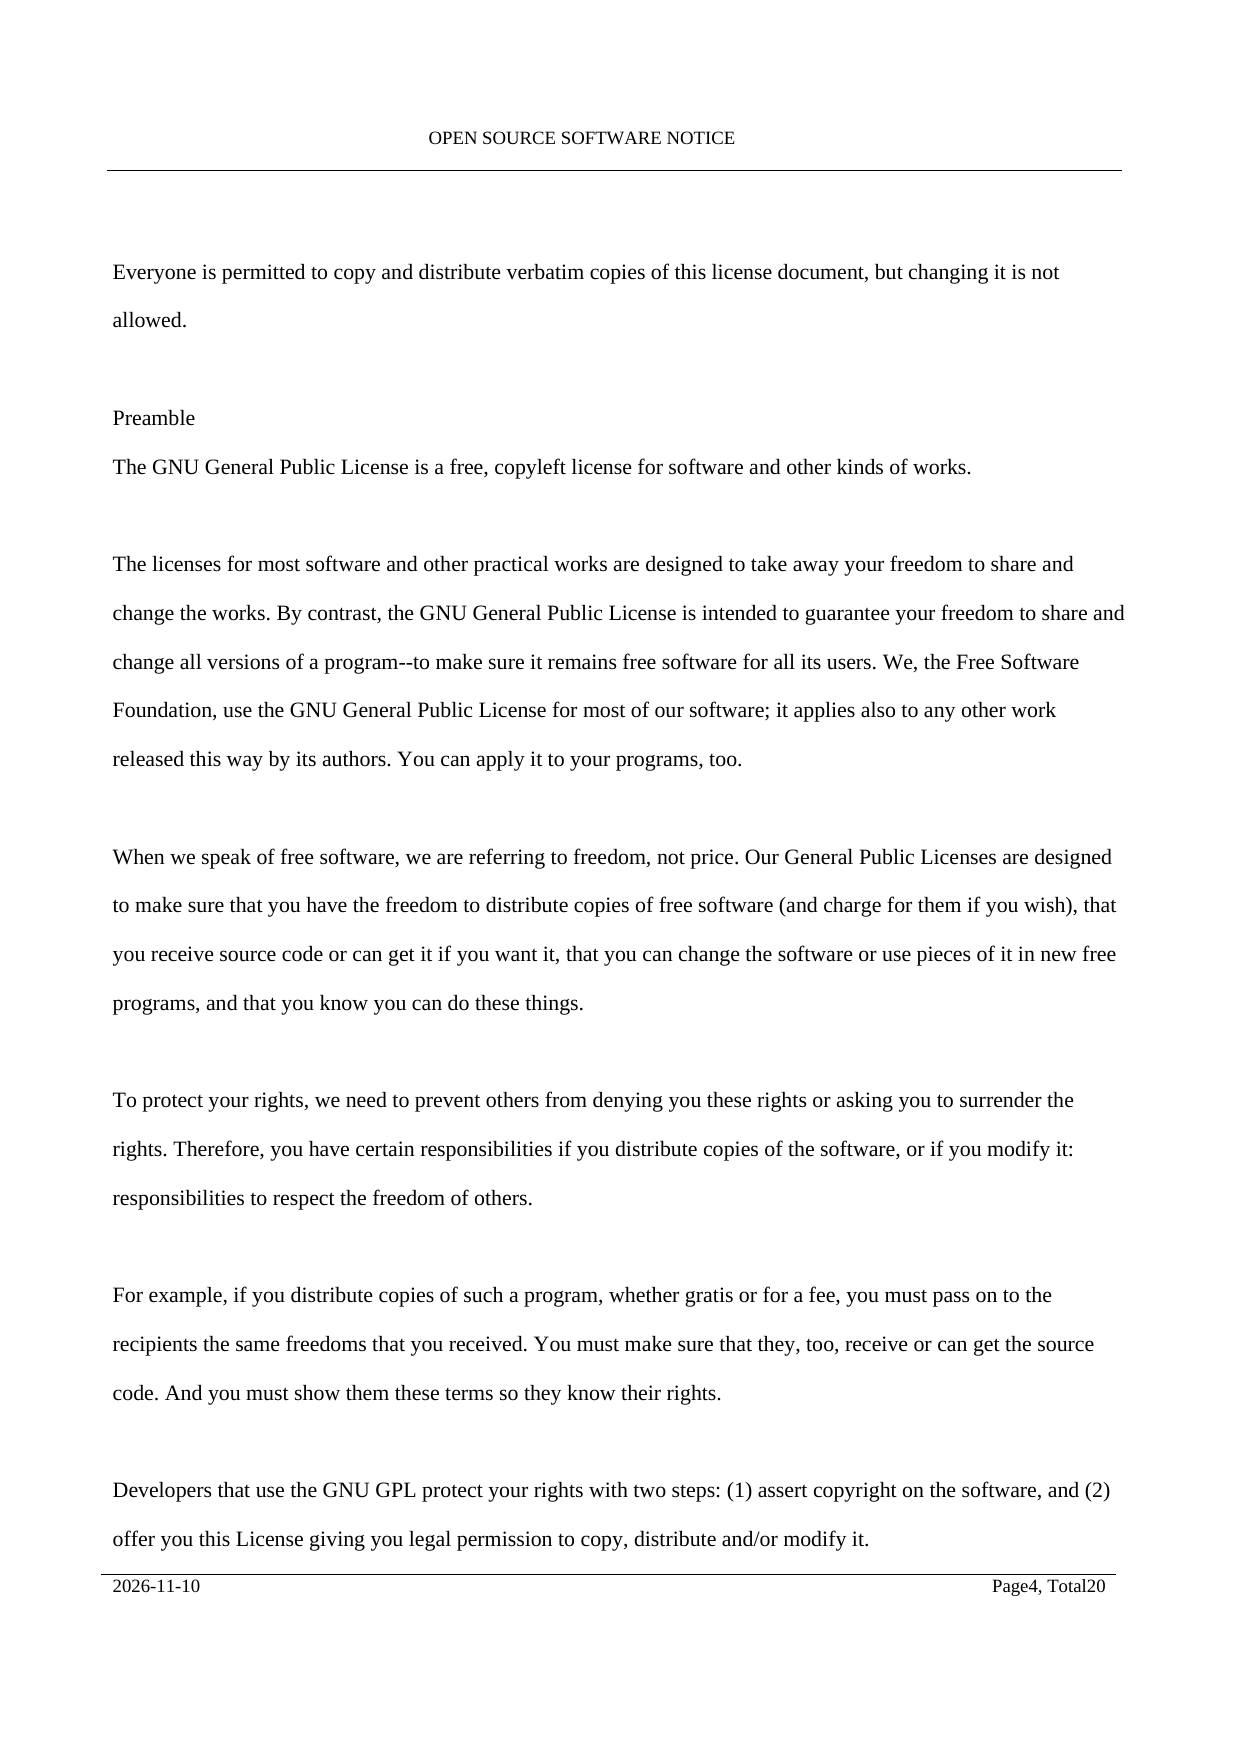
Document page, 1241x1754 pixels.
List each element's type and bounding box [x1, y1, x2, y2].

text [112, 206, 1128, 1555]
